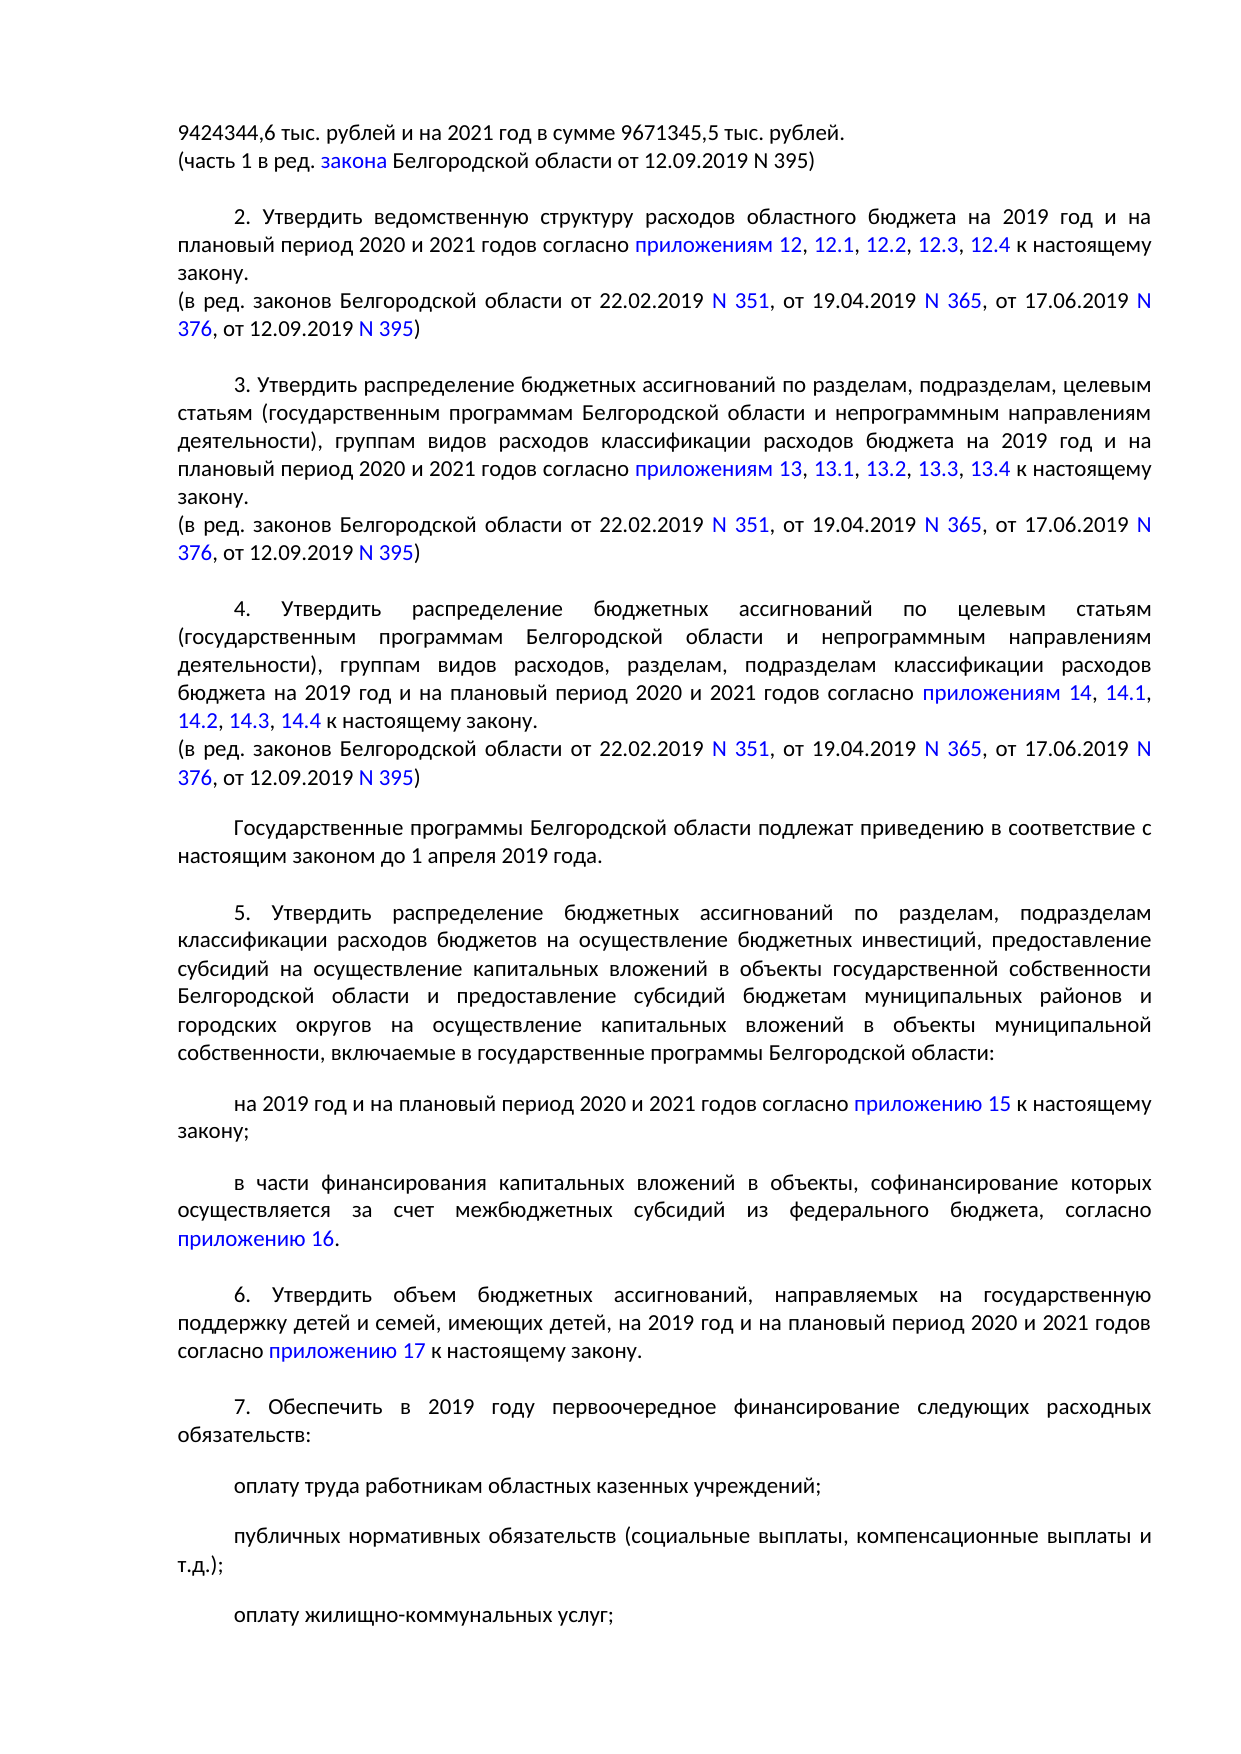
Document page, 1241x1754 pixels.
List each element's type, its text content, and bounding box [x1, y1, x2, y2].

text 6. Утвердить объем бюджетных ассигнований, направляемых на государственную поддержку детей и семей, имеющих детей, на 2019 год и на плановый период 2020 и 2021 годов согласно приложению 17 к настоящему закону. [177, 1280, 1152, 1364]
text Государственные программы Белгородской области подлежат приведению в соответствие с настоящим законом до 1 апреля 2019 года. [177, 813, 1152, 869]
text в части финансирования капитальных вложений в объекты, софинансирование которых осуществляется за счет межбюджетных субсидий из федерального бюджета, согласно приложению 16. [177, 1168, 1152, 1252]
text (в ред. законов Белгородской области от 22.02.2019 N 351, от 19.04.2019 N 365, от 17.06.2019 N 376, от 12.09.2019 N 395) [177, 734, 1152, 791]
text оплату труда работникам областных казенных учреждений; [177, 1471, 1152, 1499]
text (часть 1 в ред. закона Белгородской области от 12.09.2019 N 395) [177, 146, 1152, 174]
text (в ред. законов Белгородской области от 22.02.2019 N 351, от 19.04.2019 N 365, от 17.06.2019 N 376, от 12.09.2019 N 395) [177, 510, 1152, 566]
text публичных нормативных обязательств (социальные выплаты, компенсационные выплаты и т.д.); [177, 1522, 1152, 1578]
text (в ред. законов Белгородской области от 22.02.2019 N 351, от 19.04.2019 N 365, от 17.06.2019 N 376, от 12.09.2019 N 395) [177, 286, 1152, 342]
text 7. Обеспечить в 2019 году первоочередное финансирование следующих расходных обязательств: [177, 1392, 1152, 1448]
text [177, 118, 1152, 146]
text на 2019 год и на плановый период 2020 и 2021 годов согласно приложению 15 к настоящему закону; [177, 1089, 1152, 1145]
text 3. Утвердить распределение бюджетных ассигнований по разделам, подразделам, целевым статьям (государственным программам Белгородской области и непрограммным направлениям деятельности), группам видов расходов классификации расходов бюджета на 2019 год и на плановый период 2020 и 2021 годов согласно приложениям 13, 13.1, 13.2, 13.3, 13.4 к настоящему закону. [177, 370, 1152, 510]
text оплату жилищно-коммунальных услуг; [177, 1601, 1152, 1629]
text 5. Утвердить распределение бюджетных ассигнований по разделам, подразделам классификации расходов бюджетов на осуществление бюджетных инвестиций, предоставление субсидий на осуществление капитальных вложений в объекты государственной собственности Белгородской области и предоставление субсидий бюджетам муниципальных районов и городских округов на осуществление капитальных вложений в объекты муниципальной собственности, включаемые в государственные программы Белгородской области: [177, 898, 1152, 1066]
text 2. Утвердить ведомственную структуру расходов областного бюджета на 2019 год и на плановый период 2020 и 2021 годов согласно приложениям 12, 12.1, 12.2, 12.3, 12.4 к настоящему закону. [177, 202, 1152, 286]
text 4. Утвердить распределение бюджетных ассигнований по целевым статьям (государственным программам Белгородской области и непрограммным направлениям деятельности), группам видов расходов, разделам, подразделам классификации расходов бюджета на 2019 год и на плановый период 2020 и 2021 годов согласно приложениям 14, 14.1, 14.2, 14.3, 14.4 к настоящему закону. [177, 594, 1152, 734]
